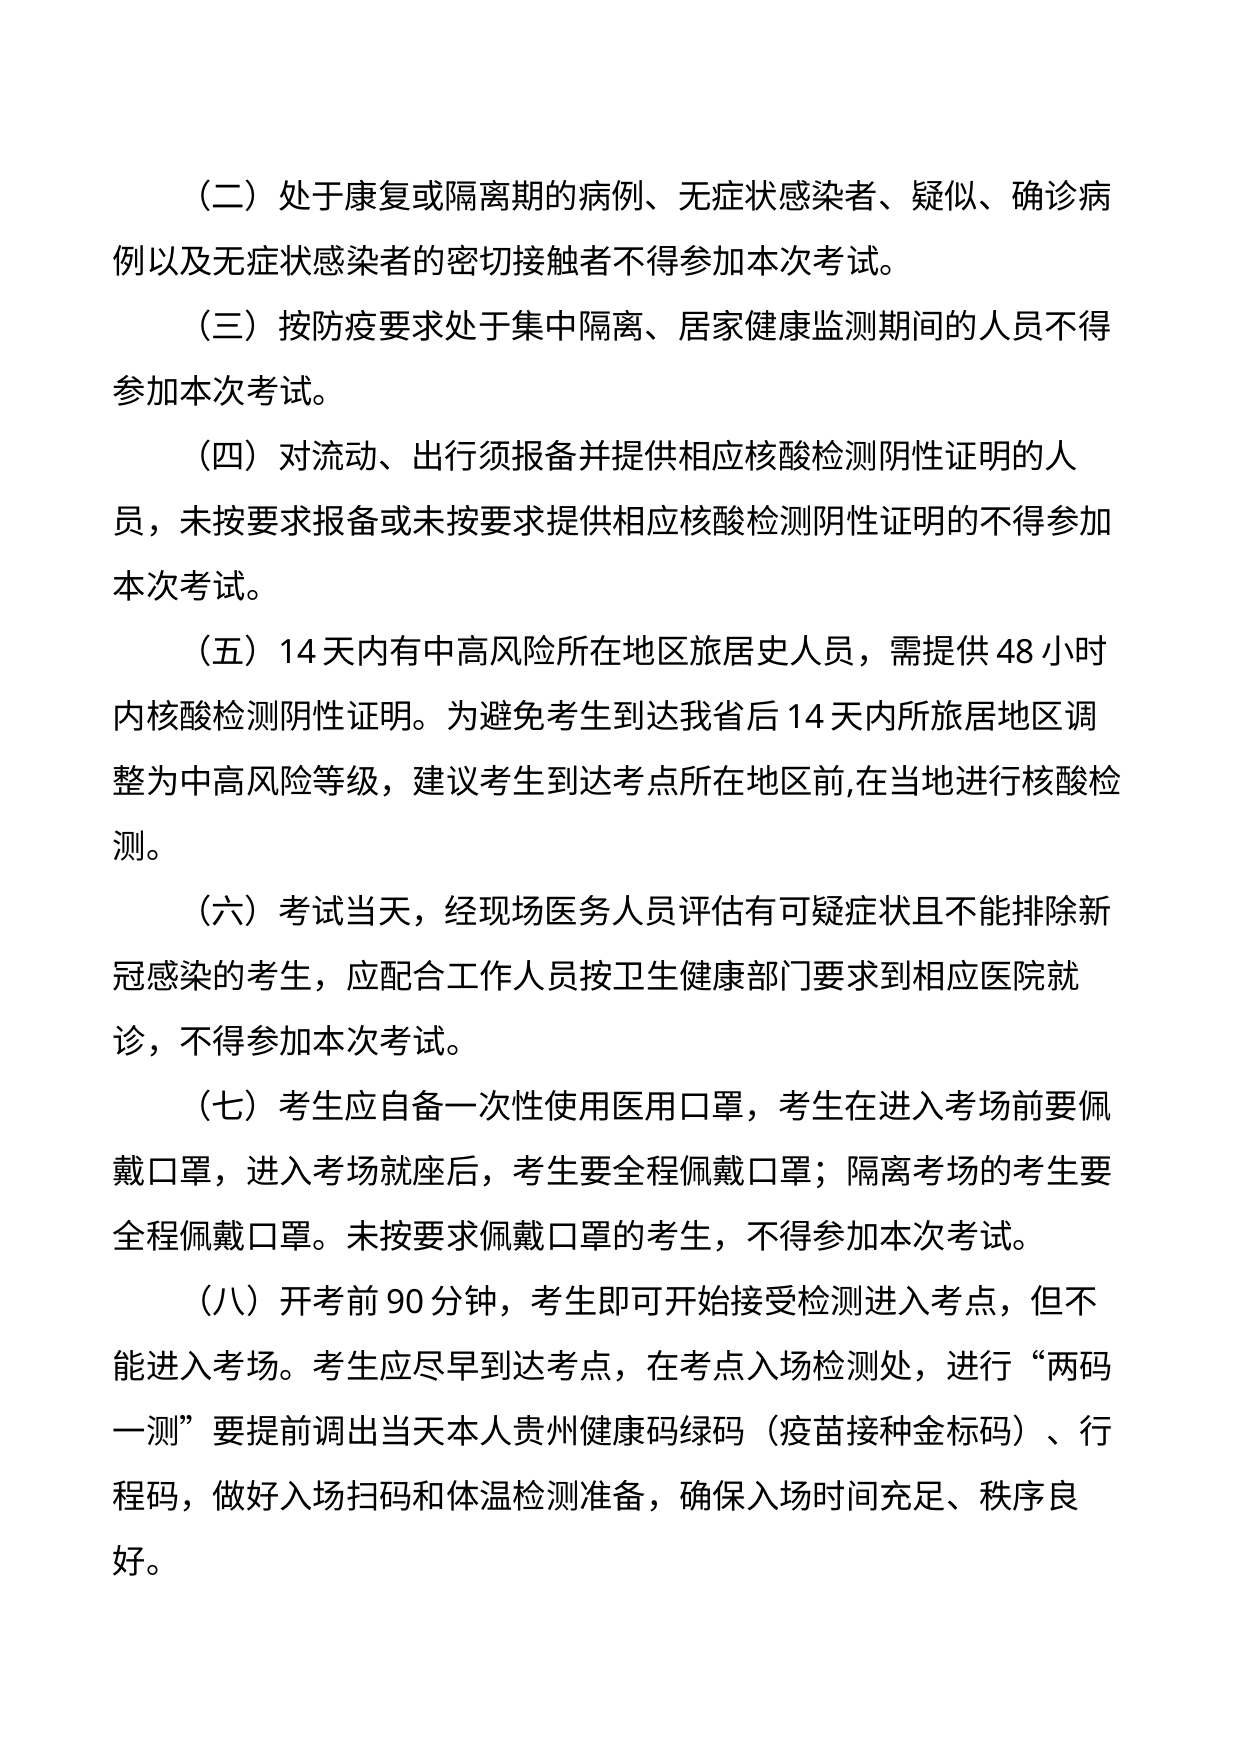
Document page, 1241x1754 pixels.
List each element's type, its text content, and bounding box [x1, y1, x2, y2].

text （五）14天内有中高风险所在地区旅居史人员，需提供48小时内核酸检测阴性证明。为避免考生到达我省后14天内所旅居地区调整为中高风险等级，建议考生到达考点所在地区前,在当地进行核酸检测。 [112, 617, 1128, 877]
text （七）考生应自备一次性使用医用口罩，考生在进入考场前要佩戴口罩，进入考场就座后，考生要全程佩戴口罩；隔离考场的考生要全程佩戴口罩。未按要求佩戴口罩的考生，不得参加本次考试。 [112, 1072, 1128, 1267]
text （三）按防疫要求处于集中隔离、居家健康监测期间的人员不得参加本次考试。 [112, 292, 1128, 422]
text （二）处于康复或隔离期的病例、无症状感染者、疑似、确诊病例以及无症状感染者的密切接触者不得参加本次考试。 [112, 162, 1128, 292]
text （八）开考前90分钟，考生即可开始接受检测进入考点，但不能进入考场。考生应尽早到达考点，在考点入场检测处，进行“两码一测”要提前调出当天本人贵州健康码绿码（疫苗接种金标码）、行程码，做好入场扫码和体温检测准备，确保入场时间充足、秩序良好。 [112, 1267, 1128, 1592]
text （四）对流动、出行须报备并提供相应核酸检测阴性证明的人员，未按要求报备或未按要求提供相应核酸检测阴性证明的不得参加本次考试。 [112, 422, 1128, 617]
text （六）考试当天，经现场医务人员评估有可疑症状且不能排除新冠感染的考生，应配合工作人员按卫生健康部门要求到相应医院就诊，不得参加本次考试。 [112, 877, 1128, 1072]
